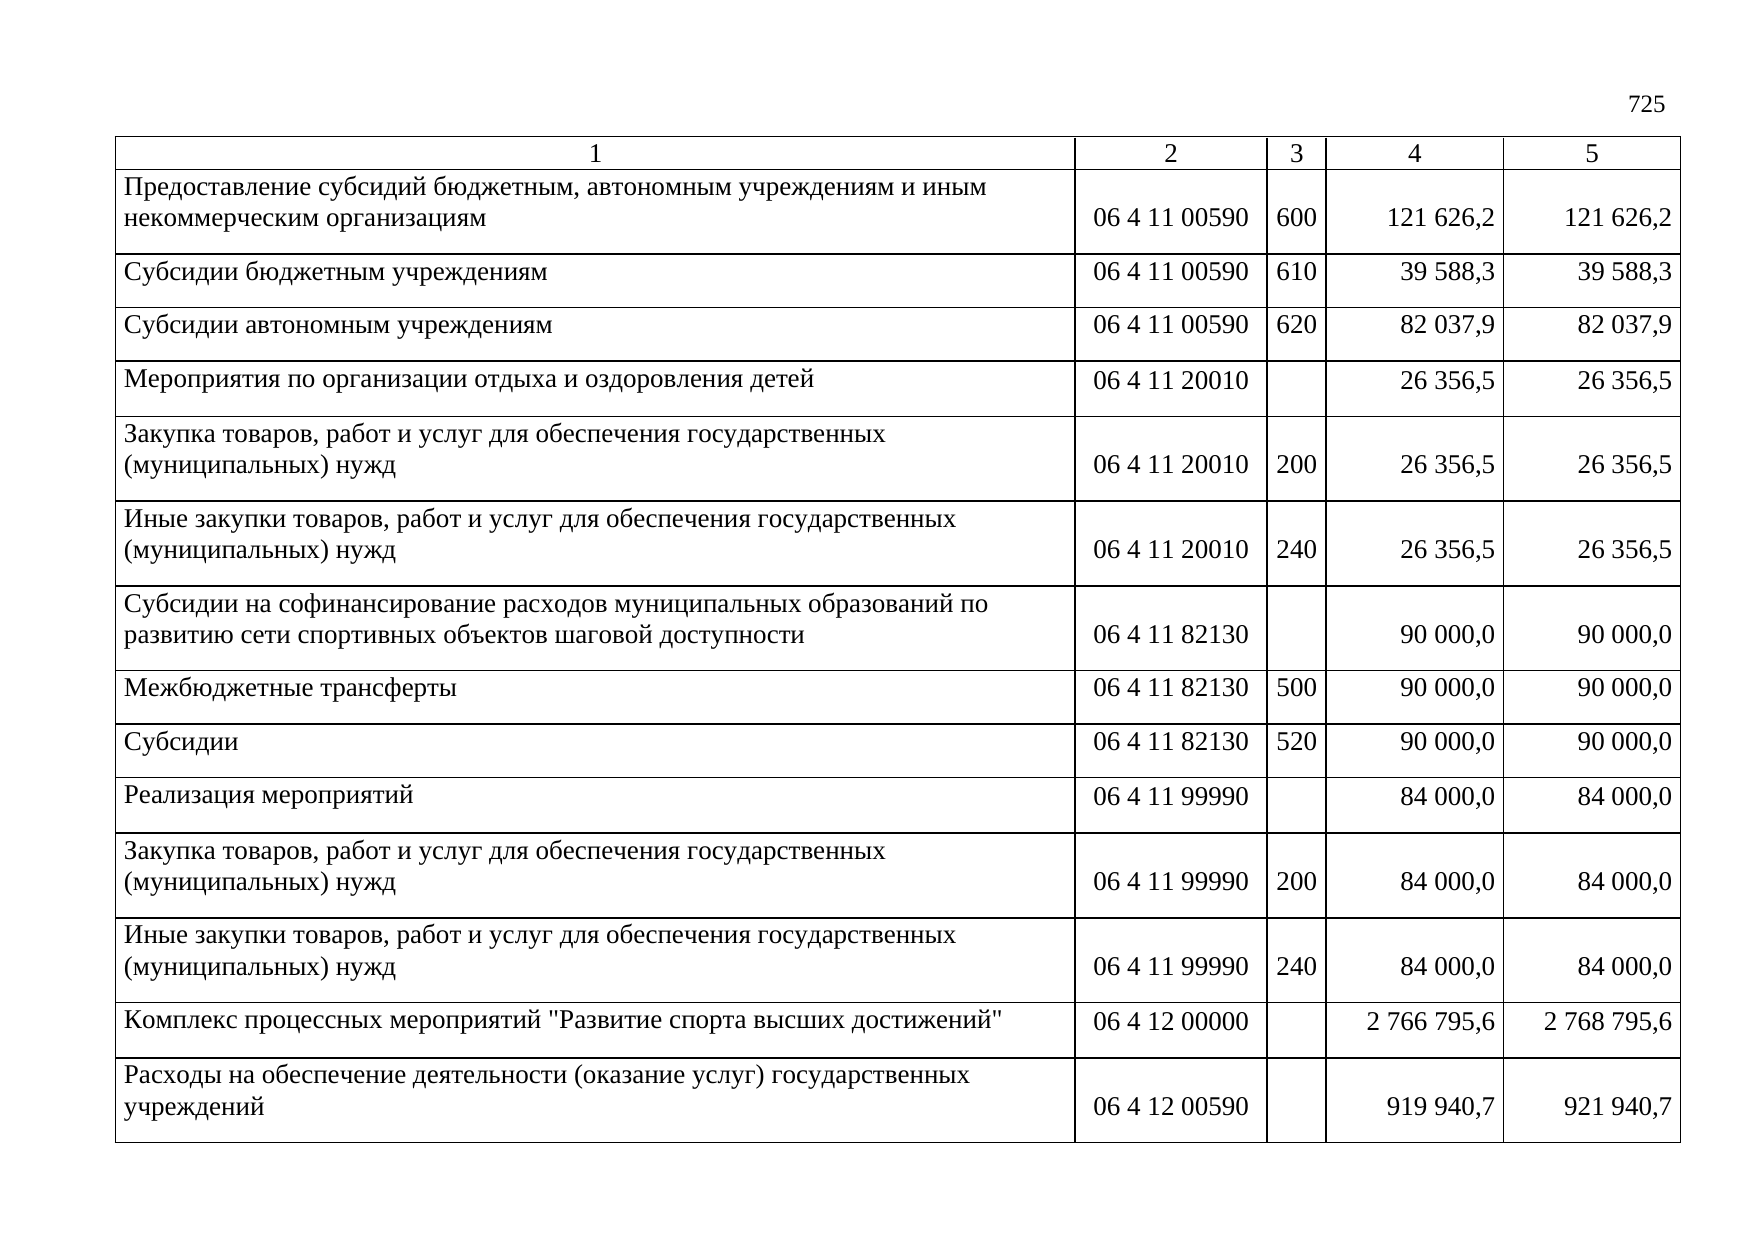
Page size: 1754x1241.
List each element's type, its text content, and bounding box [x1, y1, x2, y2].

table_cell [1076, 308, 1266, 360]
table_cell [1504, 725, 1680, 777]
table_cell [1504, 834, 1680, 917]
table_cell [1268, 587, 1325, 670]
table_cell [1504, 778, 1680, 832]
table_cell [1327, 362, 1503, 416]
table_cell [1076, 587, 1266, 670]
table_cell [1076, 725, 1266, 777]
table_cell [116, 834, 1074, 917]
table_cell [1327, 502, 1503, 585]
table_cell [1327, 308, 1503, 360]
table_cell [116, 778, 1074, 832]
table_header 2 [1076, 137, 1267, 168]
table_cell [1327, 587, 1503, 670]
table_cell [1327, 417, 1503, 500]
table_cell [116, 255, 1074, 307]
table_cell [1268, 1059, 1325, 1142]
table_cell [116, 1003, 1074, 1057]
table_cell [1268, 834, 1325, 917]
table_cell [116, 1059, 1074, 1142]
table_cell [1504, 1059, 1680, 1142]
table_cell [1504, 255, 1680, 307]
table_header 4 [1327, 137, 1503, 168]
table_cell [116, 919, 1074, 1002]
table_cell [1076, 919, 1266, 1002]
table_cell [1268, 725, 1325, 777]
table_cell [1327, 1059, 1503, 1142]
table_header 3 [1268, 137, 1326, 168]
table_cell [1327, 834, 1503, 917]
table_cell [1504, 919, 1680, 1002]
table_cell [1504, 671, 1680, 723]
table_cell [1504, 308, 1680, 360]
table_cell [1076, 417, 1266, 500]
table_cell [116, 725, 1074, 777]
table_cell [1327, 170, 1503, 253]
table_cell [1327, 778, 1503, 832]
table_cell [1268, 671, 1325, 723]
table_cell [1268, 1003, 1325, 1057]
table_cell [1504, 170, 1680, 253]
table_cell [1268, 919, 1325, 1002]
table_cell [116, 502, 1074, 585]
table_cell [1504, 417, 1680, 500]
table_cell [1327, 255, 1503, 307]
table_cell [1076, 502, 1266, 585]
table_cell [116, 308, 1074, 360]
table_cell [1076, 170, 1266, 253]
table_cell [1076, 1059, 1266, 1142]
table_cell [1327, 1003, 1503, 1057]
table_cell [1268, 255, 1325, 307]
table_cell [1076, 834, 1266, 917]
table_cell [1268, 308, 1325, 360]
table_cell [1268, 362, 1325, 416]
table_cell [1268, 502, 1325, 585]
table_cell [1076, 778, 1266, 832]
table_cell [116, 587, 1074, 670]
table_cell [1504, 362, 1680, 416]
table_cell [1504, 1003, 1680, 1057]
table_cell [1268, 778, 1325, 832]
table_header 1 [116, 137, 1075, 168]
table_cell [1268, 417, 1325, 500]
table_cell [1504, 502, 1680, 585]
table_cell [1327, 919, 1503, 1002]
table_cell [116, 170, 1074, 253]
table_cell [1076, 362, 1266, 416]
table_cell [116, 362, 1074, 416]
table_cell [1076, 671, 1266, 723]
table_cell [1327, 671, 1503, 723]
table_header 5 [1504, 137, 1680, 168]
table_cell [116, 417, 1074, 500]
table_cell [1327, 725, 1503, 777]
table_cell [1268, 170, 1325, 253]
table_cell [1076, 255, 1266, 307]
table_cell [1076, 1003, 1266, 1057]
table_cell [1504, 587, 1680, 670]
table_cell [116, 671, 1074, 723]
